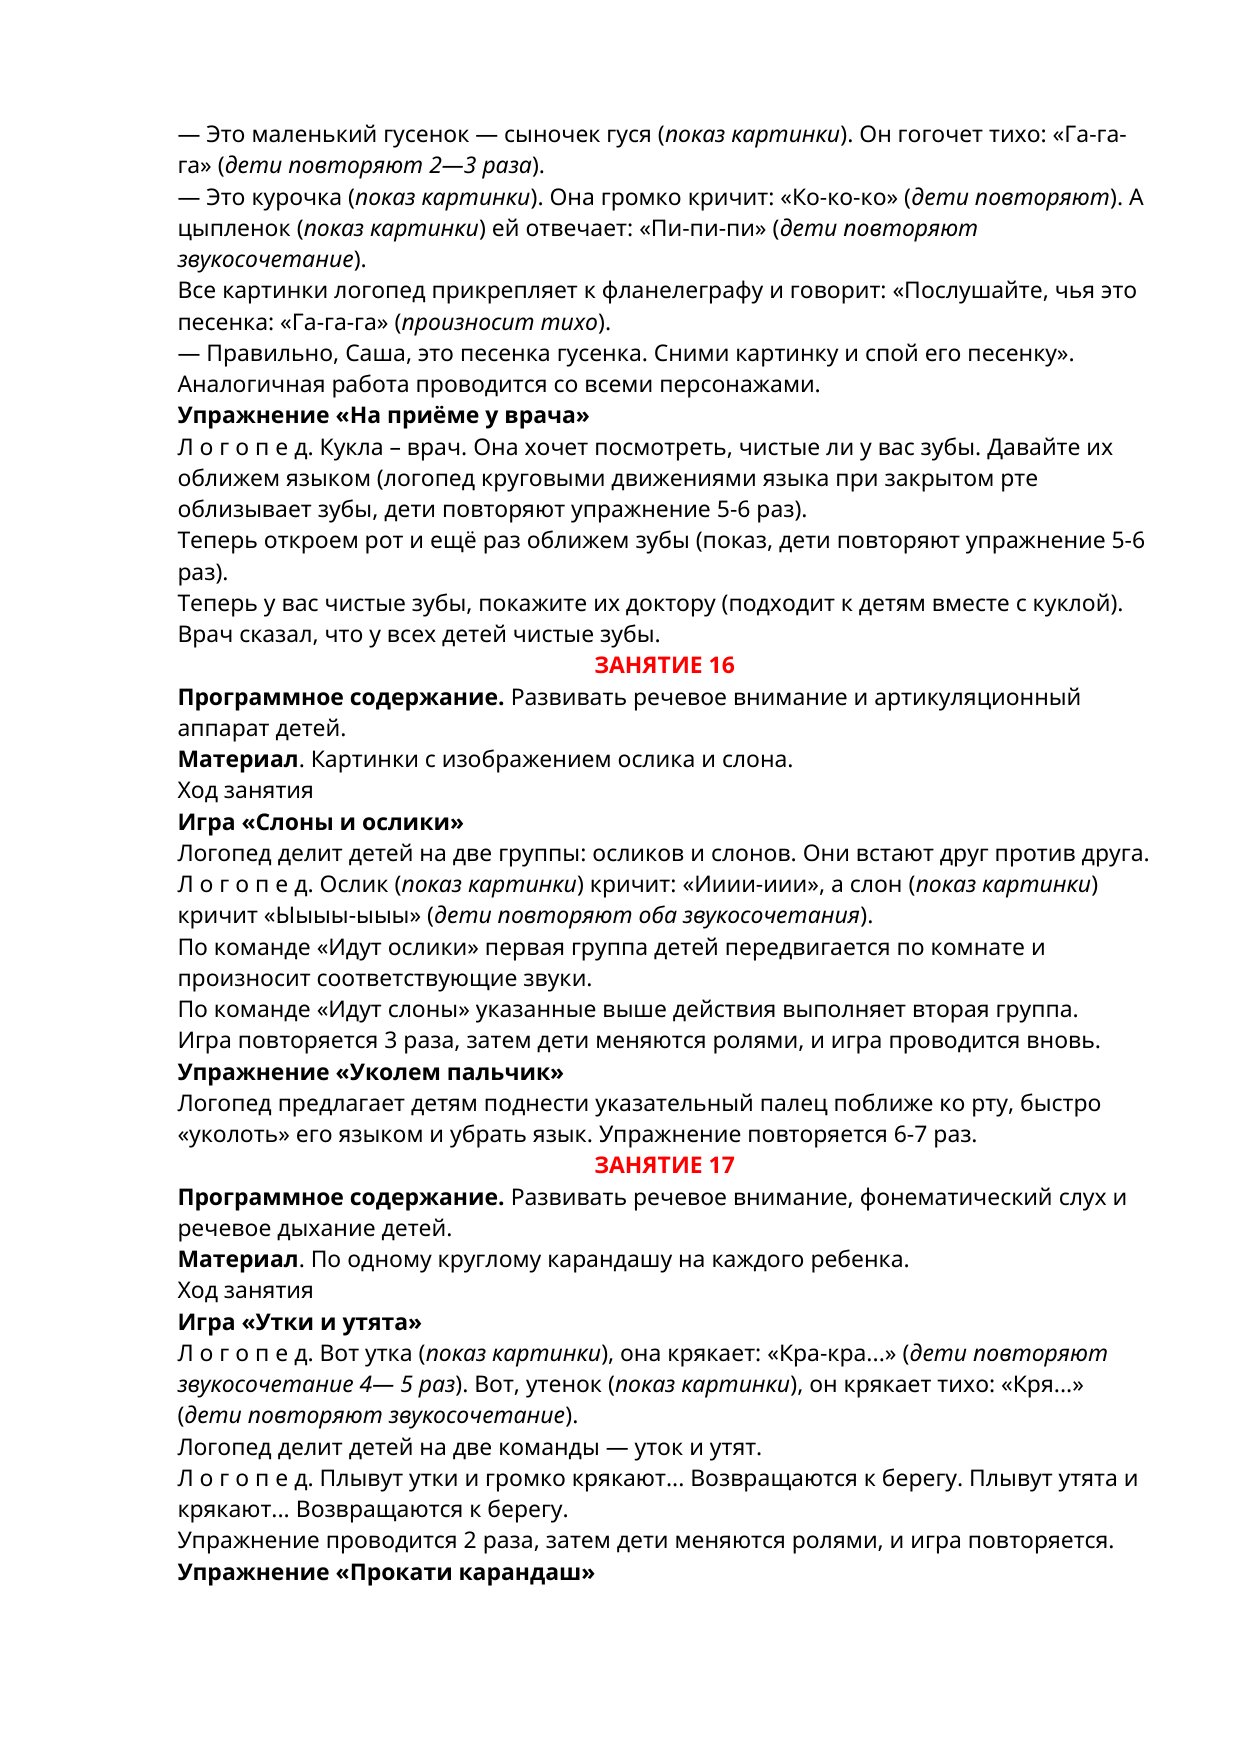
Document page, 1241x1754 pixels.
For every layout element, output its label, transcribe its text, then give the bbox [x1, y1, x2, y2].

text По команде «Идут ослики» первая группа детей передвигается по комнате и произносит соответствующие звуки. [177, 931, 1152, 993]
text Игра повторяется 3 раза, затем дети меняются ролями, и игра проводится вновь. [177, 1024, 1152, 1056]
text Теперь у вас чистые зубы, покажите их доктору (подходит к детям вместе с куклой). Врач сказал, что у всех детей чистые зубы. [177, 587, 1152, 649]
text Игра «Слоны и ослики» [177, 806, 1152, 837]
text Материал. По одному круглому карандашу на каждого ребенка. [177, 1243, 1152, 1274]
text Л о г о п е д. Ослик (показ картинки) кричит: «Ииии-иии», а слон (показ картинки) кричит «Ыыыы-ыыы» (дети повторяют оба звукосочетания). [177, 868, 1152, 931]
text — Это маленький гусенок — сыночек гуся (показ картинки). Он гогочет тихо: «Га-га-га» (дети повторяют 2—3 раза). [177, 118, 1152, 181]
text Все картинки логопед прикрепляет к фланелеграфу и говорит: «Послушайте, чья это песенка: «Га-га-га» (произносит тихо). [177, 274, 1152, 337]
text Логопед делит детей на две группы: осликов и слонов. Они встают друг против друга. [177, 837, 1152, 868]
text Л о г о п е д. Плывут утки и громко крякают... Возвращаются к берегу. Плывут утята и крякают... Возвращаются к берегу. [177, 1462, 1152, 1524]
text Аналогичная работа проводится со всеми персонажами. [177, 368, 1152, 399]
text Л о г о п е д. Вот утка (показ картинки), она крякает: «Кра-кра...» (дети повторяют звукосочетание 4— 5 раз). Вот, утенок (показ картинки), он крякает тихо: «Кря...» (дети повторяют звукосочетание). [177, 1337, 1152, 1431]
text Логопед делит детей на две команды — уток и утят. [177, 1431, 1152, 1462]
text Упражнение «На приёме у врача» [177, 399, 1152, 431]
text ЗАНЯТИЕ 17 [177, 1149, 1152, 1181]
text ЗАНЯТИЕ 16 [177, 649, 1152, 681]
text Программное содержание. Развивать речевое внимание, фонематический слух и речевое дыхание детей. [177, 1181, 1152, 1243]
text — Это курочка (показ картинки). Она громко кричит: «Ко-ко-ко» (дети повторяют). А цыпленок (показ картинки) ей отвечает: «Пи-пи-пи» (дети повторяют звукосочетание). [177, 181, 1152, 274]
text Упражнение «Уколем пальчик» [177, 1056, 1152, 1087]
text Л о г о п е д. Кукла – врач. Она хочет посмотреть, чистые ли у вас зубы. Давайте их оближем языком (логопед круговыми движениями языка при закрытом рте облизывает зубы, дети повторяют упражнение 5-6 раз). [177, 431, 1152, 524]
text По команде «Идут слоны» указанные выше действия выполняет вторая группа. [177, 993, 1152, 1024]
text Материал. Картинки с изображением ослика и слона. [177, 743, 1152, 774]
text Упражнение проводится 2 раза, затем дети меняются ролями, и игра повторяется. [177, 1524, 1152, 1556]
text Упражнение «Прокати карандаш» [177, 1556, 1152, 1587]
text Ход занятия [177, 1274, 1152, 1306]
text Ход занятия [177, 774, 1152, 806]
text Логопед предлагает детям поднести указательный палец поближе ко рту, быстро «уколоть» его языком и убрать язык. Упражнение повторяется 6-7 раз. [177, 1087, 1152, 1149]
text Программное содержание. Развивать речевое внимание и артикуляционный аппарат детей. [177, 681, 1152, 743]
text Игра «Утки и утята» [177, 1306, 1152, 1337]
text — Правильно, Саша, это песенка гусенка. Сними картинку и спой его песенку». [177, 337, 1152, 368]
text Теперь откроем рот и ещё раз оближем зубы (показ, дети повторяют упражнение 5-6 раз). [177, 524, 1152, 587]
